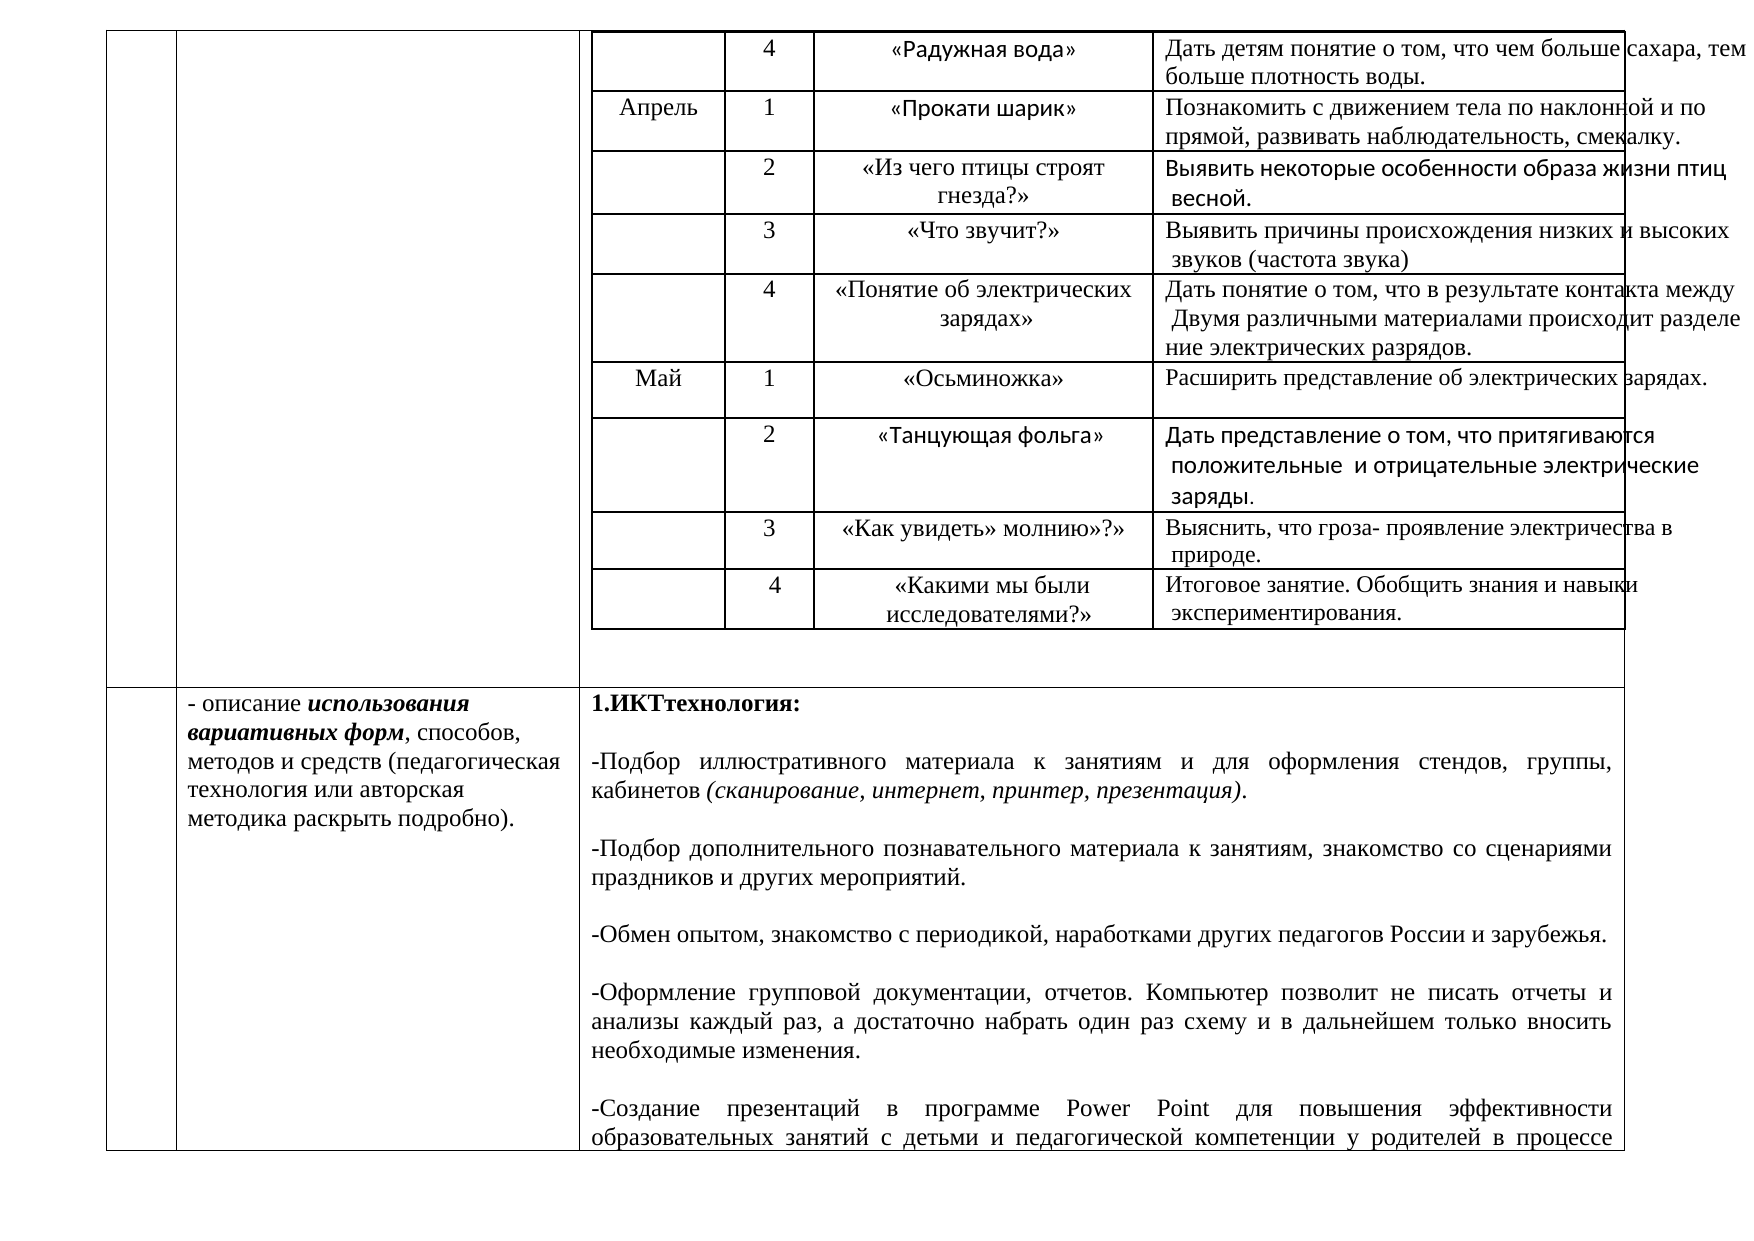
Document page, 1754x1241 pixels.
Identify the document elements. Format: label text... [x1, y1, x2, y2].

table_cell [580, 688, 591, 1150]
table_cell [107, 31, 176, 687]
table_cell [107, 688, 176, 1150]
table_cell Календарно – тематическое планирование 2019-2020 учебный год [580, 31, 1624, 687]
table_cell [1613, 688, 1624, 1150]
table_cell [177, 688, 579, 1150]
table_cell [177, 31, 579, 687]
